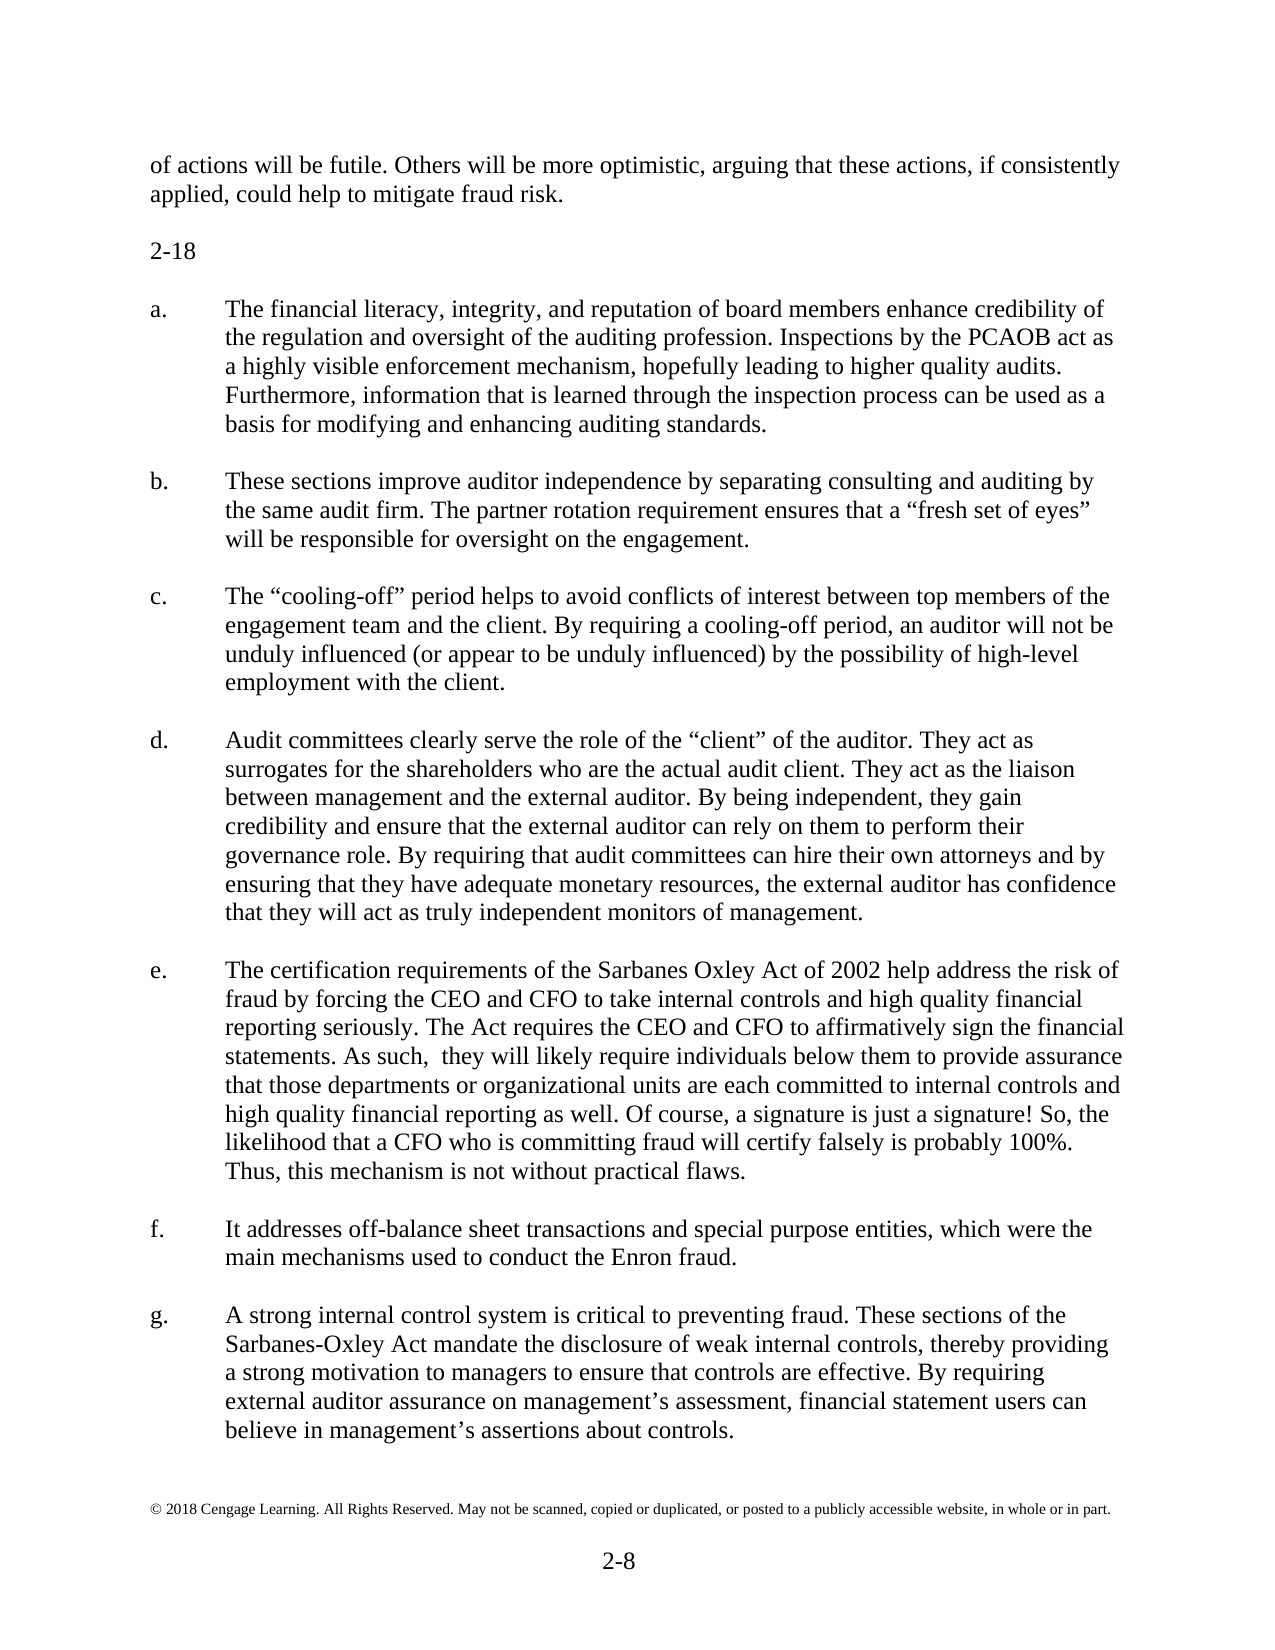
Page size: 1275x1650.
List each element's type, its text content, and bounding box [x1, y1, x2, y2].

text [150, 150, 1125, 207]
text c. The “cooling-off” period helps to avoid conflicts of interest between top members of the engagement team and the client. By requiring a cooling-off period, an auditor will not be unduly influenced (or appear to be unduly influenced) by the possibility of high-level employment with the client. [150, 581, 1125, 696]
text b. These sections improve auditor independence by separating consulting and auditing by the same audit firm. The partner rotation requirement ensures that a “fresh set of eyes” will be responsible for oversight on the engagement. [150, 466, 1125, 552]
text g. A strong internal control system is critical to preventing fraud. These sections of the Sarbanes-Oxley Act mandate the disclosure of weak internal controls, thereby providing a strong motivation to managers to ensure that controls are effective. By requiring external auditor assurance on management’s assessment, financial statement users can believe in management’s assertions about controls. [150, 1300, 1125, 1444]
text a. The financial literacy, integrity, and reputation of board members enhance credibility of the regulation and oversight of the auditing profession. Inspections by the PCAOB act as a highly visible enforcement mechanism, hopefully leading to higher quality audits. Furthermore, information that is learned through the inspection process can be used as a basis for modifying and enhancing auditing standards. [150, 294, 1125, 437]
text 2-18 [150, 236, 1125, 265]
text f. It addresses off-balance sheet transactions and special purpose entities, which were the main mechanisms used to conduct the Enron fraud. [150, 1214, 1125, 1271]
text d. Audit committees clearly serve the role of the “client” of the auditor. They act as surrogates for the shareholders who are the actual audit client. They act as the liaison between management and the external auditor. By being independent, they gain credibility and ensure that the external auditor can rely on them to perform their governance role. By requiring that audit committees can hire their own attorneys and by ensuring that they have adequate monetary resources, the external auditor has confidence that they will act as truly independent monitors of management. [150, 725, 1125, 926]
text e. The certification requirements of the Sarbanes Oxley Act of 2002 help address the risk of fraud by forcing the CEO and CFO to take internal controls and high quality financial reporting seriously. The Act requires the CEO and CFO to affirmatively sign the financial statements. As such, they will likely require individuals below them to provide assurance that those departments or organizational units are each committed to internal controls and high quality financial reporting as well. Of course, a signature is just a signature! So, the likelihood that a CFO who is committing fraud will certify falsely is probably 100%. Thus, this mechanism is not without practical flaws. [150, 955, 1125, 1185]
